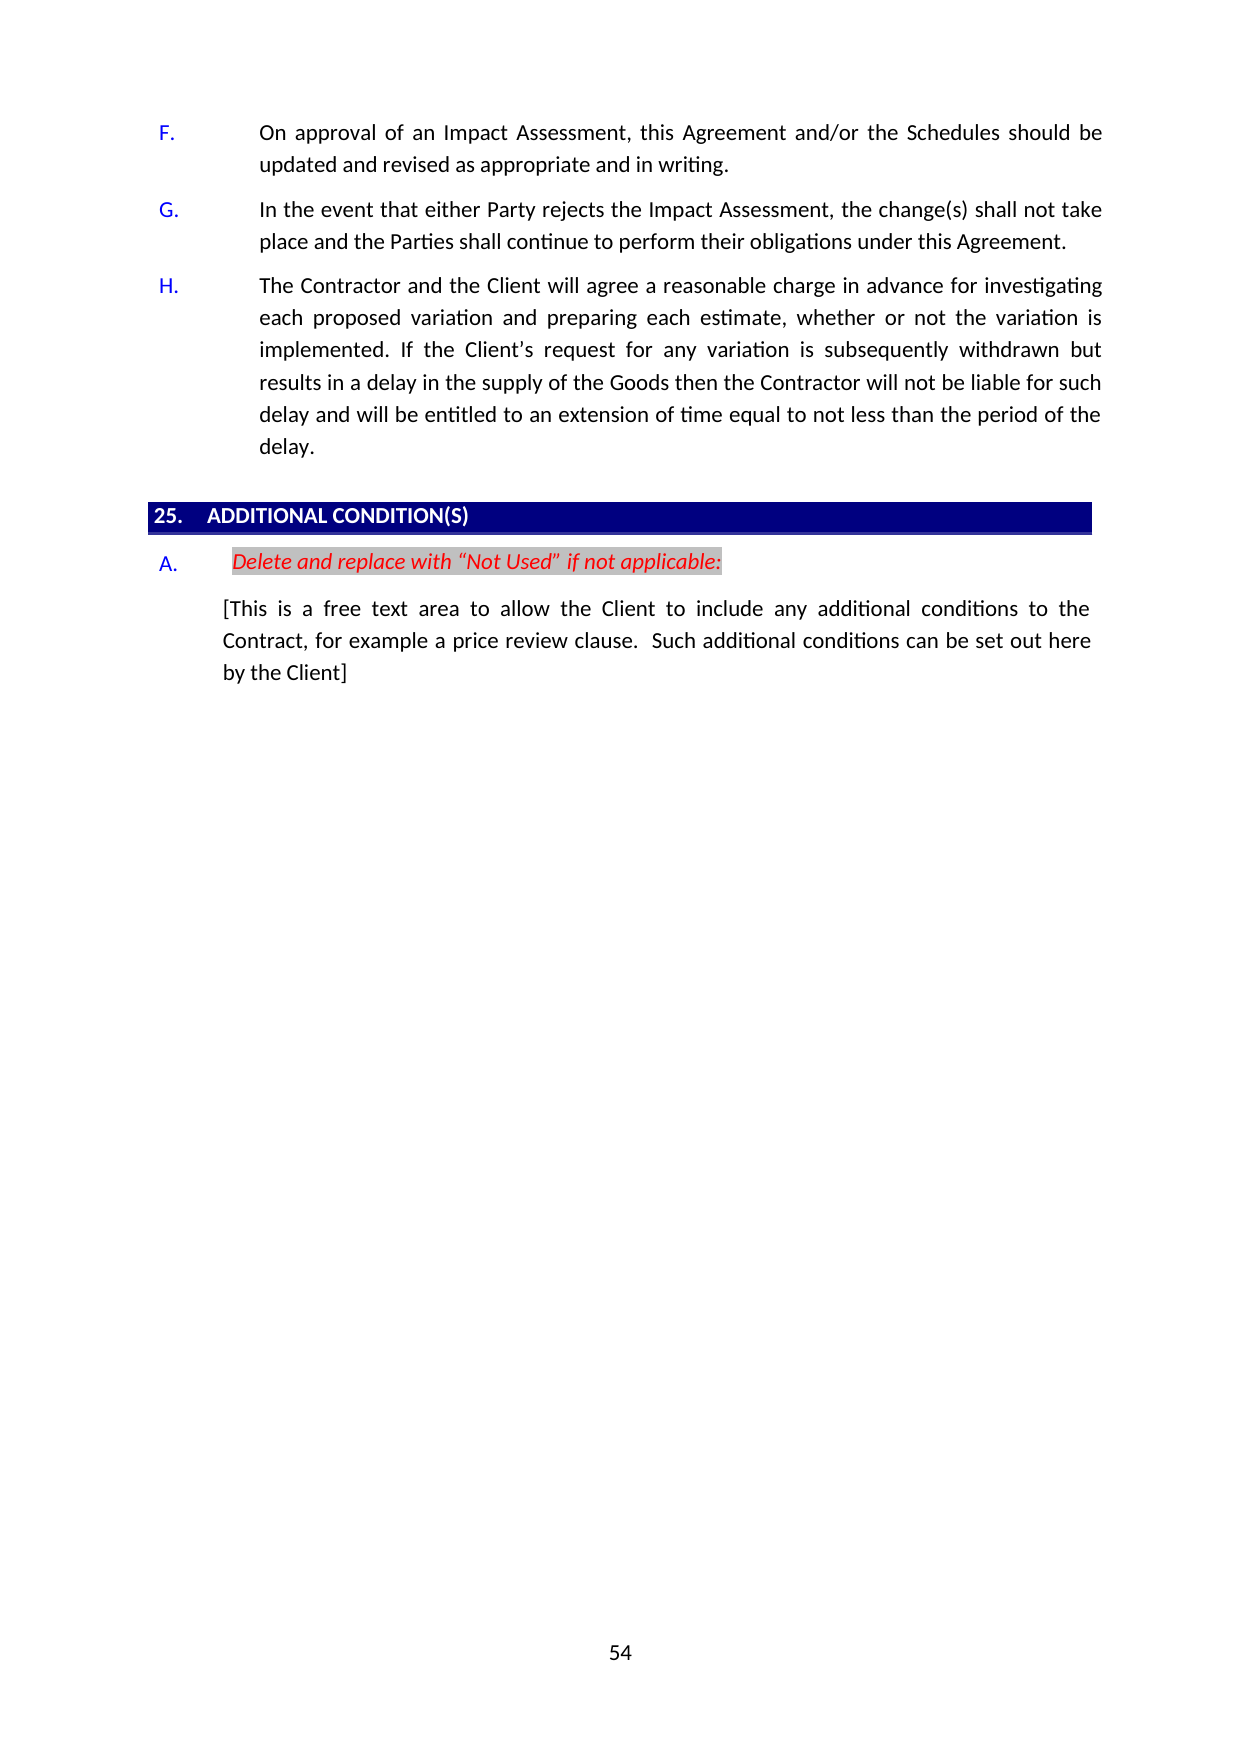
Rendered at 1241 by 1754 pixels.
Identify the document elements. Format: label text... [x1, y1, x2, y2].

table_header Delete and replace with “Not Used” if not applicable: [221, 547, 1104, 594]
table_header A. [148, 547, 221, 594]
table_cell In the event that either Party rejects the Impact Assessment, the change(s) shall not take place and the Parties shall continue to perform their obligations under this Agreement. [248, 195, 1115, 271]
subtitle 25. Additional Condition(s) [148, 502, 1092, 532]
table_cell H. [148, 271, 248, 477]
table_cell G. [148, 195, 248, 271]
table_cell On approval of an Impact Assessment, this Agreement and/or the Schedules should be updated and revised as appropriate and in writing. [248, 118, 1115, 195]
table_cell F. [148, 118, 248, 195]
table_cell The Contractor and the Client will agree a reasonable charge in advance for investigating each proposed variation and preparing each estimate, whether or not the variation is implemented. If the Client’s request for any variation is subsequently withdrawn but results in a delay in the supply of the Goods then the Contractor will not be liable for such delay and will be entitled to an extension of time equal to not less than the period of the delay. [248, 271, 1115, 477]
